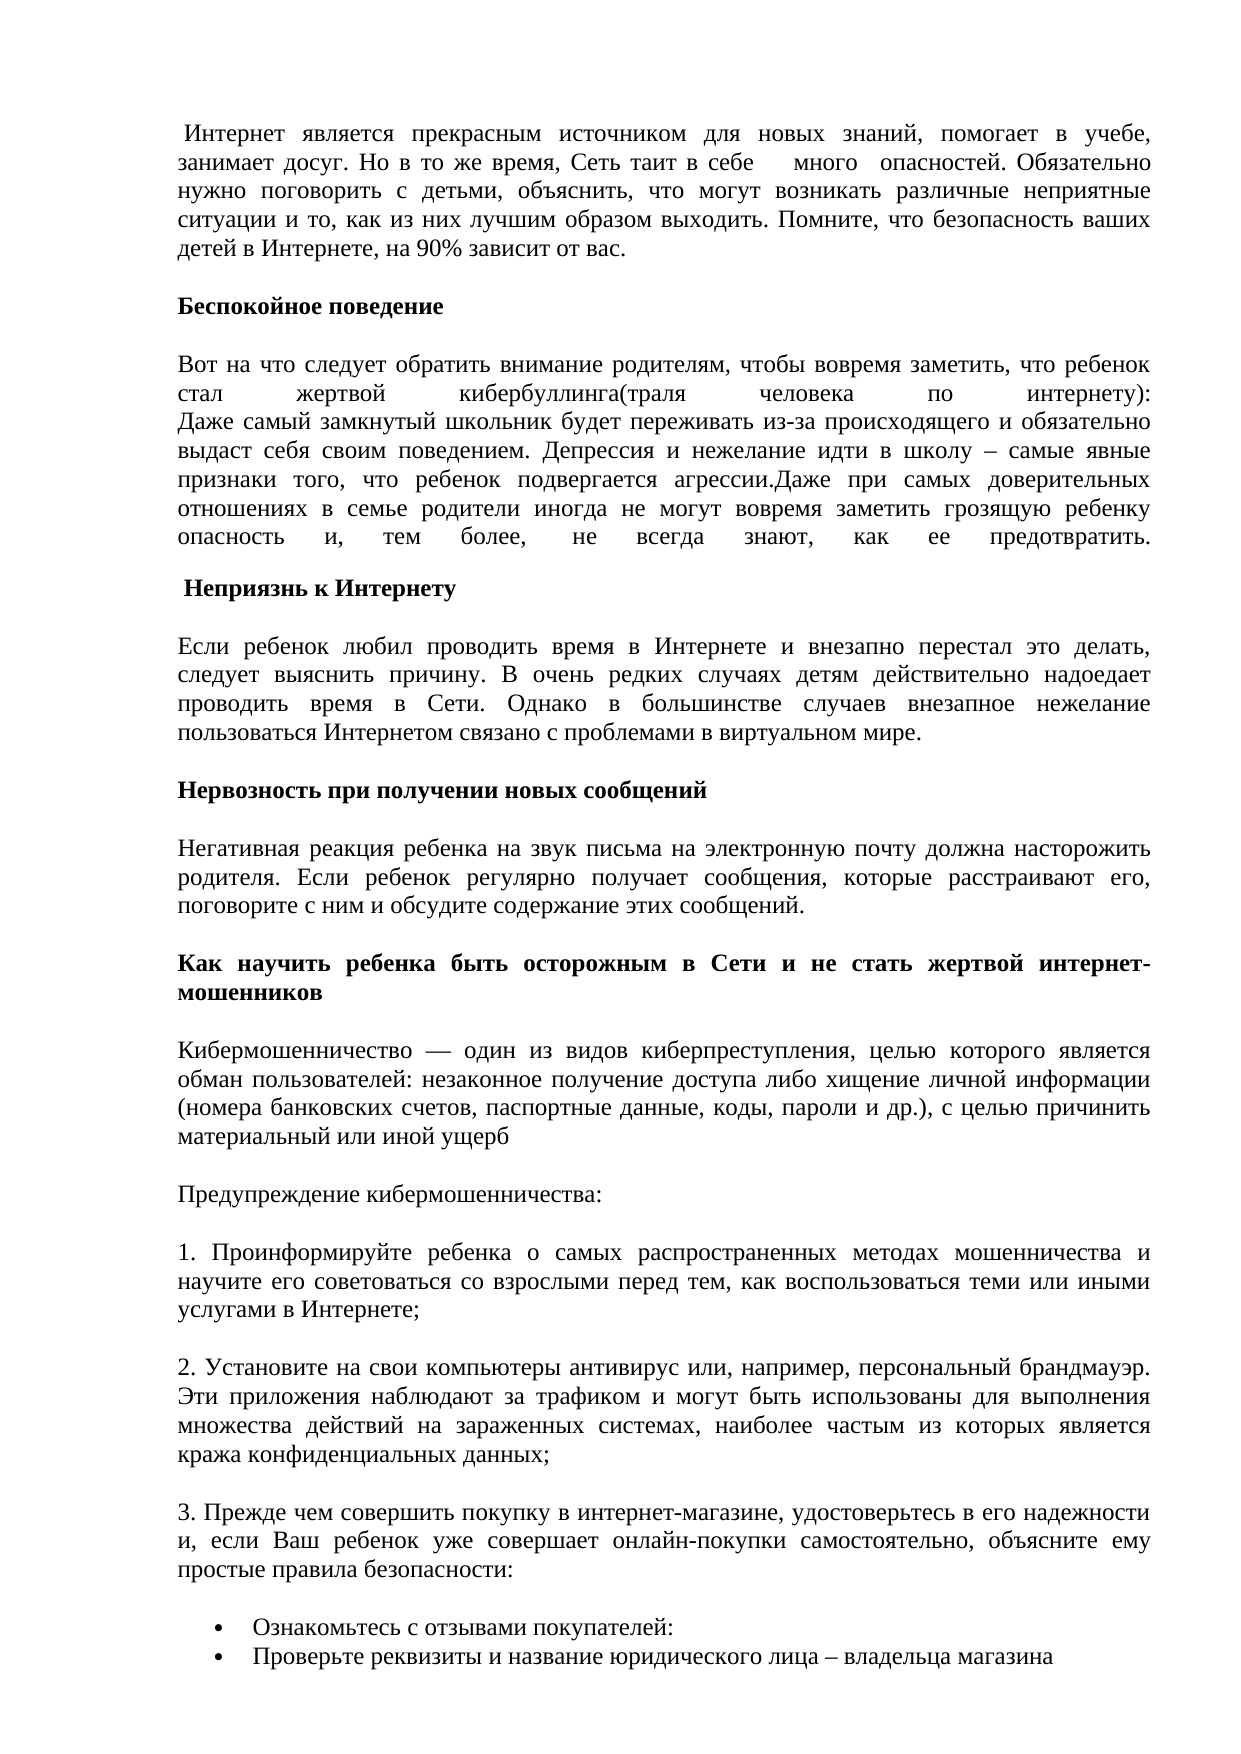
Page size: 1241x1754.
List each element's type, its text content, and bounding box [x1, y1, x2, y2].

list Проверьте реквизиты и название юридического лица – владельца магазина [215, 1641, 1152, 1669]
text Кибермошенничество — один из видов киберпреступления, целью которого является обман пользователей: незаконное получение доступа либо хищение личной информации (номера банковских счетов, паспортные данные, коды, пароли и др.), с целью причинить материальный или иной ущерб [177, 1035, 1152, 1150]
text Как научить ребенка быть осторожным в Сети и не стать жертвой интернет-мошенников [177, 948, 1152, 1006]
text Вот на что следует обратить внимание родителям, чтобы вовремя заметить, что ребенок стал жертвой кибербуллинга(траля человека по интернету): Даже самый замкнутый школьник будет переживать из-за происходящего и обязательно выдаст себя своим поведением. Депрессия и нежелание идти в школу – самые явные признаки того, что ребенок подвергается агрессии.Даже при самых доверительных отношениях в семье родители иногда не могут вовремя заметить грозящую ребенку опасность и, тем более, не всегда знают, как ее предотвратить. Неприязнь к Интернету [177, 349, 1152, 602]
text Беспокойное поведение [177, 291, 1152, 320]
text 1. Проинформируйте ребенка о самых распространенных методах мошенничества и научите его советоваться со взрослыми перед тем, как воспользоваться теми или иными услугами в Интернете; [177, 1237, 1152, 1323]
text Интернет является прекрасным источником для новых знаний, помогает в учебе, занимает досуг. Но в то же время, Сеть таит в себе много опасностей. Обязательно нужно поговорить с детьми, объяснить, что могут возникать различные неприятные ситуации и то, как из них лучшим образом выходить. Помните, что безопасность ваших детей в Интернете, на 90% зависит от вас. [177, 118, 1152, 262]
text Если ребенок любил проводить время в Интернете и внезапно перестал это делать, следует выяснить причину. В очень редких случаях детям действительно надоедает проводить время в Сети. Однако в большинстве случаев внезапное нежелание пользоваться Интернетом связано с проблемами в виртуальном мире. [177, 631, 1152, 746]
list Ознакомьтесь с отзывами покупателей: [215, 1612, 1152, 1641]
text 2. Установите на свои компьютеры антивирус или, например, персональный брандмауэр. Эти приложения наблюдают за трафиком и могут быть использованы для выполнения множества действий на зараженных системах, наиболее частым из которых является кража конфиденциальных данных; [177, 1352, 1152, 1467]
text Нервозность при получении новых сообщений [177, 775, 1152, 804]
text Негативная реакция ребенка на звук письма на электронную почту должна насторожить родителя. Если ребенок регулярно получает сообщения, которые расстраивают его, поговорите с ним и обсудите содержание этих сообщений. [177, 833, 1152, 919]
text Предупреждение кибермошенничества: [177, 1179, 1152, 1208]
text 3. Прежде чем совершить покупку в интернет-магазине, удостоверьтесь в его надежности и, если Ваш ребенок уже совершает онлайн-покупки самостоятельно, объясните ему простые правила безопасности: [177, 1497, 1152, 1583]
